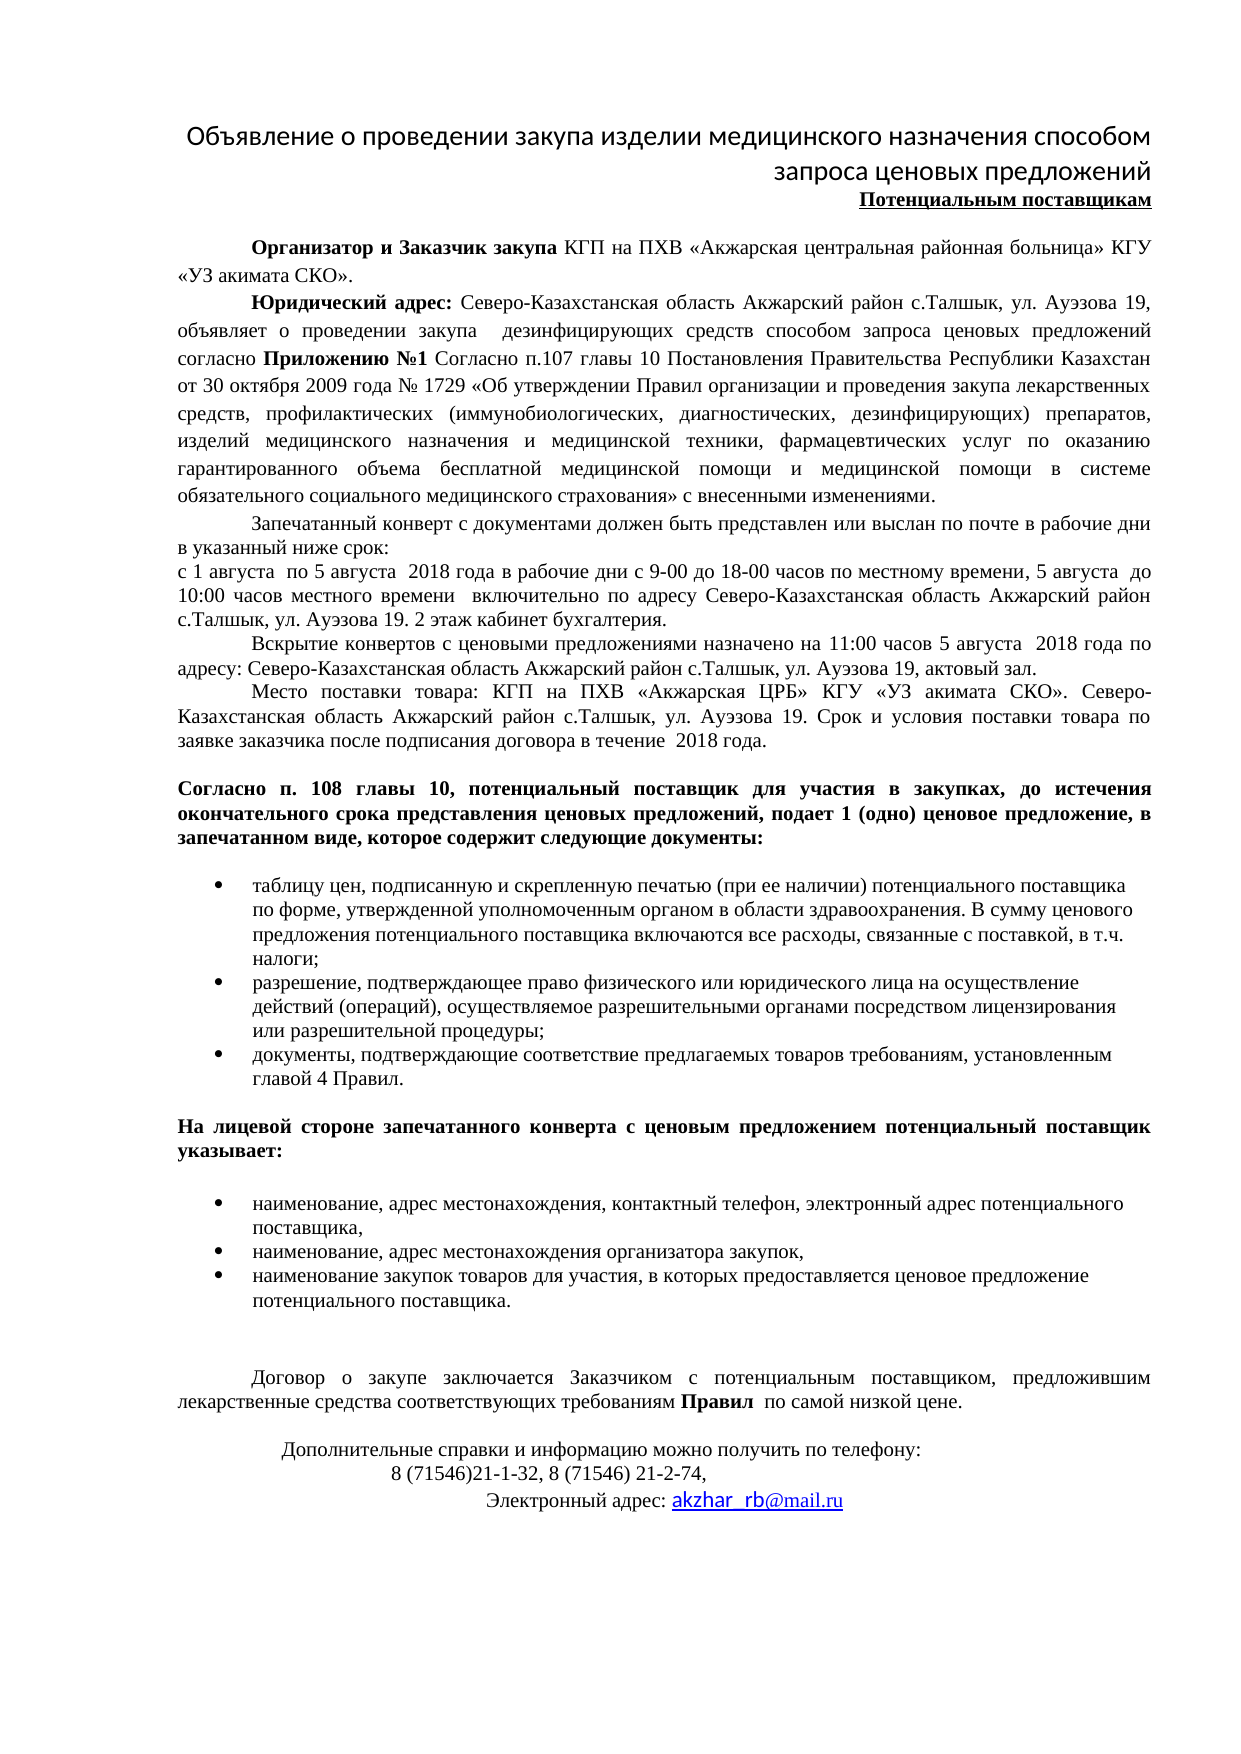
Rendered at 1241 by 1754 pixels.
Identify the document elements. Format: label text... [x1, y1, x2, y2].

text с 1 августа по 5 августа 2018 года в рабочие дни с 9-00 до 18-00 часов по местному времени, 5 августа до 10:00 часов местного времени включительно по адресу Северо-Казахстанская область Акжарский район с.Талшык, ул. Ауэзова 19. 2 этаж кабинет бухгалтерия. [177, 559, 1152, 631]
list наименование, адрес местонахождения организатора закупок, [215, 1239, 1152, 1263]
text 8 (71546)21-1-32, 8 (71546) 21-2-74, [177, 1461, 1152, 1485]
text Дополнительные справки и информацию можно получить по телефону: [177, 1437, 1152, 1461]
list разрешение, подтверждающее право физического или юридического лица на осуществление действий (операций), осуществляемое разрешительными органами посредством лицензирования или разрешительной процедуры; [215, 969, 1152, 1042]
list наименование, адрес местонахождения, контактный телефон, электронный адрес потенциального поставщика, [215, 1191, 1152, 1239]
text Юридический адрес: Северо-Казахстанская область Акжарский район с.Талшык, ул. Ауэзова 19, объявляет о проведении закупа дезинфицирующих средств способом запроса ценовых предложений согласно Приложению №1 Согласно п.107 главы 10 Постановления Правительства Республики Казахстан от 30 октября 2009 года № 1729 «Об утверждении Правил организации и проведения закупа лекарственных средств, профилактических (иммунобиологических, диагностических, дезинфицирующих) препаратов, изделий медицинского назначения и медицинской техники, фармацевтических услуг по оказанию гарантированного объема бесплатной медицинской помощи и медицинской помощи в системе обязательного социального медицинского страхования» с внесенными изменениями. [177, 290, 1152, 507]
list наименование закупок товаров для участия, в которых предоставляется ценовое предложение потенциального поставщика. [215, 1263, 1152, 1312]
list таблицу цен, подписанную и скрепленную печатью (при ее наличии) потенциального поставщика по форме, утвержденной уполномоченным органом в области здравоохранения. В сумму ценового предложения потенциального поставщика включаются все расходы, связанные с поставкой, в т.ч. налоги; [215, 873, 1152, 969]
list документы, подтверждающие соответствие предлагаемых товаров требованиям, установленным главой 4 Правил. [215, 1042, 1152, 1090]
text Потенциальным поставщикам [177, 187, 1152, 211]
text Электронный адрес: akzhar_rb@mail.ru [177, 1485, 1152, 1513]
text Место поставки товара: КГП на ПХВ «Акжарская ЦРБ» КГУ «УЗ акимата СКО». Северо-Казахстанская область Акжарский район с.Талшык, ул. Ауэзова 19. Срок и условия поставки товара по заявке заказчика после подписания договора в течение 2018 года. [177, 679, 1152, 752]
text Объявление о проведении закупа изделии медицинского назначения способом запроса ценовых предложений [177, 118, 1152, 187]
text Вскрытие конвертов с ценовыми предложениями назначено на 11:00 часов 5 августа 2018 года по адресу: Северо-Казахстанская область Акжарский район с.Талшык, ул. Ауэзова 19, актовый зал. [177, 631, 1152, 679]
text Организатор и Заказчик закупа КГП на ПХВ «Акжарская центральная районная больница» КГУ «УЗ акимата СКО». [177, 235, 1152, 287]
text Запечатанный конверт с документами должен быть представлен или выслан по почте в рабочие дни в указанный ниже срок: [177, 511, 1152, 559]
text Согласно п. 108 главы 10, потенциальный поставщик для участия в закупках, до истечения окончательного срока представления ценовых предложений, подает 1 (одно) ценовое предложение, в запечатанном виде, которое содержит следующие документы: [177, 776, 1152, 849]
text На лицевой стороне запечатанного конверта с ценовым предложением потенциальный поставщик указывает: [177, 1114, 1152, 1162]
text Договор о закупе заключается Заказчиком с потенциальным поставщиком, предложившим лекарственные средства соответствующих требованиям Правил по самой низкой цене. [177, 1365, 1152, 1413]
